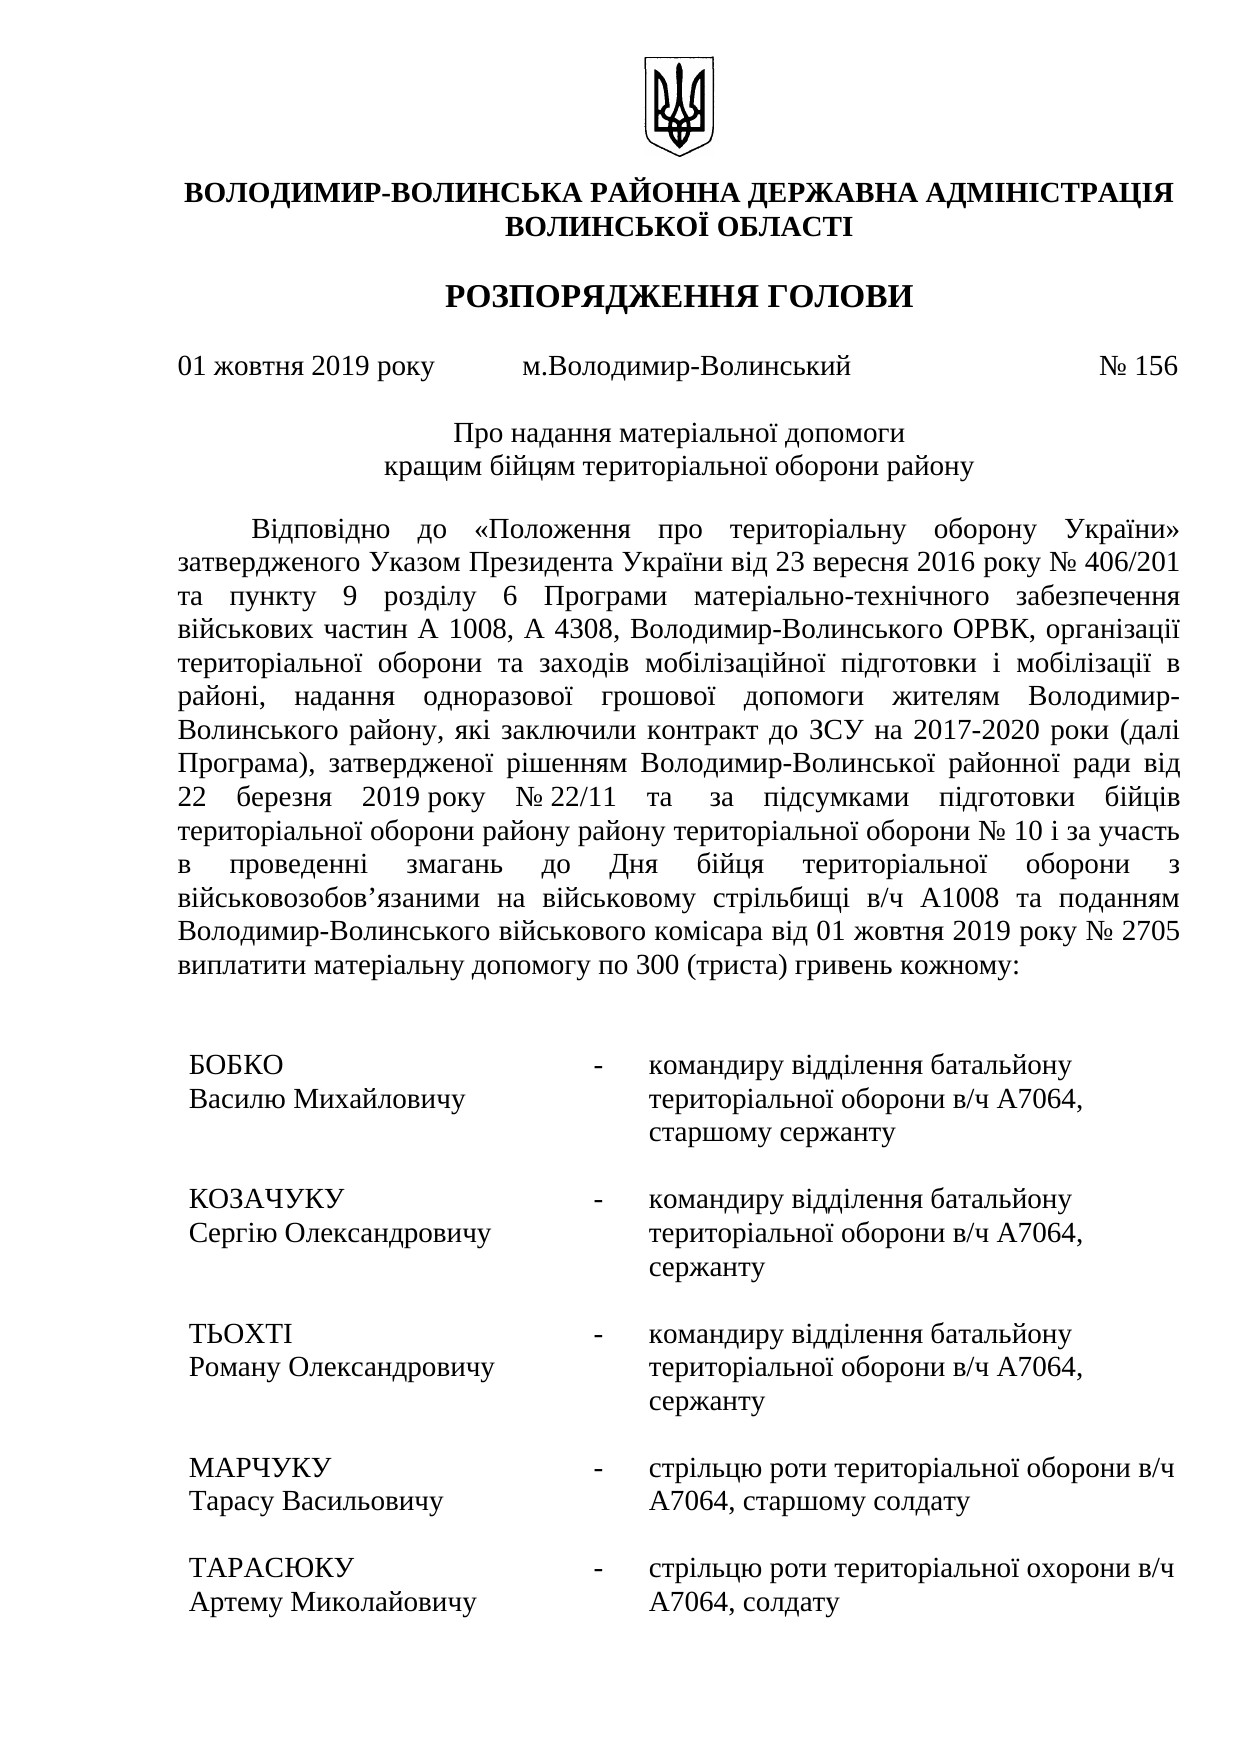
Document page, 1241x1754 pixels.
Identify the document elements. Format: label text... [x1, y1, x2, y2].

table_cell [638, 1182, 1189, 1685]
table_header БОБКО Василю Михайловичу [189, 1048, 582, 1182]
subtitle ВОЛОДИМИР-ВОЛИНСЬКА РАЙОННА ДЕРЖАВНА АДМІНІСТРАЦІЯ [177, 175, 1181, 209]
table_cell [189, 1182, 582, 1685]
text кращим бійцям територіальної оборони району [177, 448, 1181, 482]
table_cell - - - - - - [582, 1182, 637, 1685]
text 01 жовтня 2019 року м.Володимир-Волинський № 156 [177, 348, 1181, 381]
subtitle ВОЛИНСЬКОЇ ОБЛАСТІ [177, 209, 1181, 242]
table_header командиру відділення батальйону територіальної оборони в/ч А7064, старшому сержанту [638, 1048, 1189, 1182]
text Відповідно до «Положення про територіальну оборону України» затвердженого Указом Президента України від 23 вересня 2016 року № 406/201 та пункту 9 розділу 6 Програми матеріально-технічного забезпечення військових частин А 1008, А 4308, Володимир-Волинського ОРВК, організації територіальної оборони та заходів мобілізаційної підготовки і мобілізації в районі, надання одноразової грошової допомоги жителям Володимир-Волинського району, які заключили контракт до ЗСУ на 2017-2020 роки (далі Програма), затвердженої рішенням Володимир-Волинської районної ради від 22 березня 2019 року № 22/11 та за підсумками підготовки бійців територіальної оборони району району територіальної оборони № 10 і за участь в проведенні змагань до Дня бійця територіальної оборони з військовозобов’язаними на військовому стрільбищі в/ч А1008 та поданням Володимир-Волинського військового комісара від 01 жовтня 2019 року № 2705 виплатити матеріальну допомогу по 300 (триста) гривень кожному: [177, 511, 1181, 980]
picture [644, 56, 715, 157]
table_header - [582, 1048, 637, 1182]
subtitle РОЗПОРЯДЖЕННЯ ГОЛОВИ [177, 276, 1181, 314]
text Про надання матеріальної допомоги [177, 415, 1181, 448]
